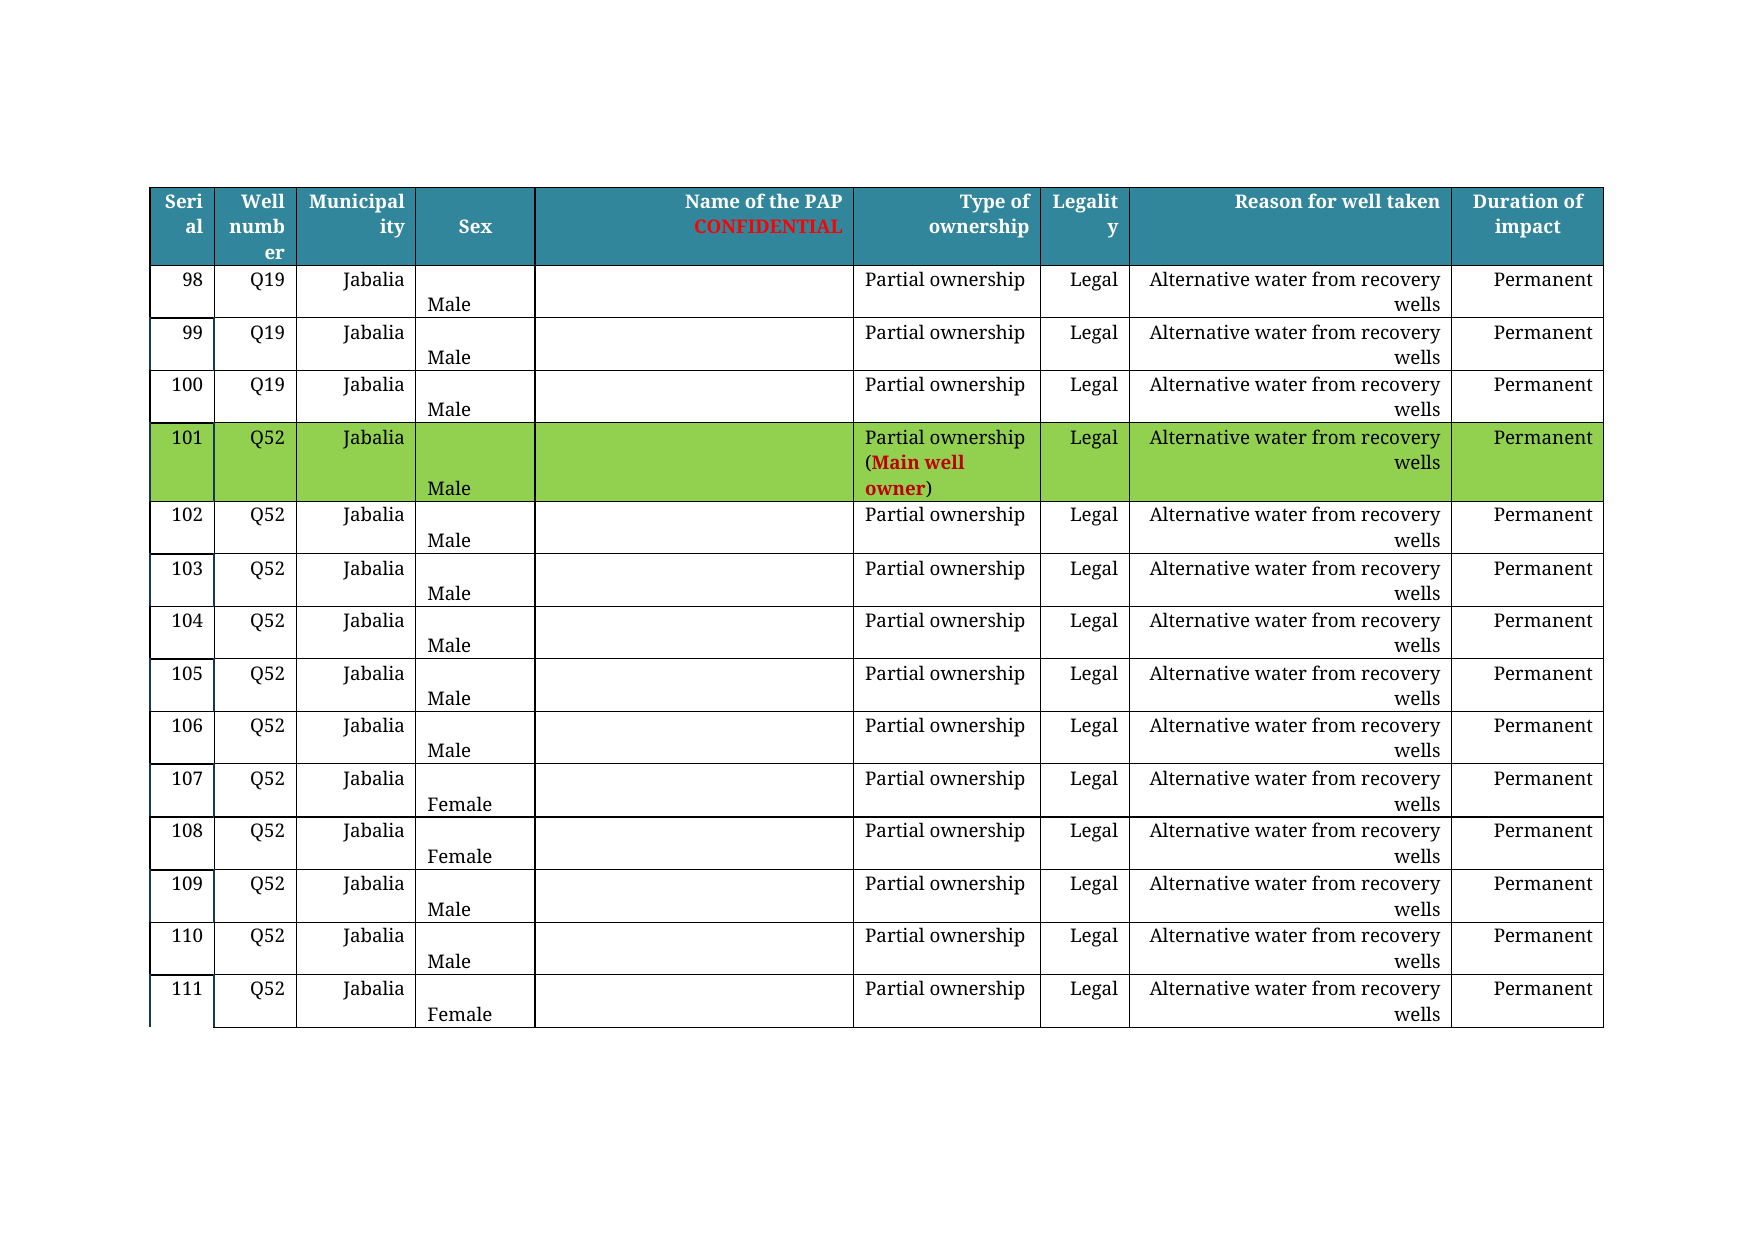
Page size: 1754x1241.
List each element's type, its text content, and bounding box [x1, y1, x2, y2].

table_cell 109 [151, 871, 213, 922]
table_cell Legal [1041, 975, 1129, 1027]
table_cell Q52 [215, 818, 296, 868]
table_cell Partial ownership [854, 607, 1040, 658]
table_cell [536, 371, 853, 422]
table_header Legality [1041, 188, 1129, 265]
table_cell Partial ownership [854, 923, 1040, 974]
table_header Municipality [297, 188, 415, 265]
table_cell Partial ownership [854, 712, 1040, 763]
table_cell Alternative water from recovery wells [1130, 870, 1451, 922]
table_cell Legal [1041, 818, 1129, 868]
table_cell [536, 764, 853, 816]
table_cell Legal [1041, 764, 1129, 816]
table_cell [536, 423, 853, 501]
table_cell Jabalia [297, 607, 415, 658]
table_cell Partial ownership [854, 764, 1040, 816]
table_cell Male [416, 659, 534, 711]
table_cell Q52 [215, 659, 296, 711]
table_cell [536, 607, 853, 658]
table_cell Alternative water from recovery wells [1130, 502, 1451, 553]
table_cell Partial ownership [854, 371, 1040, 422]
table_header Sex [416, 188, 534, 265]
table_cell Male [416, 371, 534, 422]
table_cell Permanent [1452, 607, 1603, 658]
table_cell 105 [151, 660, 213, 711]
table_cell Q52 [215, 923, 296, 974]
table_cell Partial ownership [854, 975, 1040, 1027]
table_cell 100 [151, 371, 214, 422]
table_cell Permanent [1452, 923, 1603, 974]
table_cell Legal [1041, 318, 1129, 370]
table_cell Alternative water from recovery wells [1130, 923, 1451, 974]
table_cell Jabalia [297, 554, 415, 606]
table_cell Partial ownership [854, 502, 1040, 553]
table_cell Alternative water from recovery wells [1130, 659, 1451, 711]
table_cell 108 [151, 818, 214, 868]
table_cell [536, 818, 853, 868]
table_cell Permanent [1452, 975, 1603, 1027]
table_cell Jabalia [297, 870, 415, 922]
table_cell Male [416, 423, 534, 501]
table_header Reason for well taken [1130, 188, 1451, 265]
table_cell Alternative water from recovery wells [1130, 371, 1451, 422]
table_header Duration of impact [1452, 188, 1603, 265]
table_cell Male [416, 266, 534, 317]
table_cell Permanent [1452, 870, 1603, 922]
table_cell 104 [151, 607, 214, 658]
table_cell [536, 659, 853, 711]
table_cell [536, 318, 853, 370]
table_cell Legal [1041, 607, 1129, 658]
table_cell Q52 [215, 423, 296, 501]
table_cell Permanent [1452, 423, 1603, 501]
table_cell 102 [151, 502, 214, 553]
table_cell Female [416, 975, 534, 1027]
table_cell [536, 554, 853, 606]
table_cell Alternative water from recovery wells [1130, 764, 1451, 816]
table_cell Jabalia [297, 423, 415, 501]
table_cell Male [416, 554, 534, 606]
table_cell 101 [151, 424, 213, 501]
table_cell Alternative water from recovery wells [1130, 975, 1451, 1027]
table_cell Male [416, 502, 534, 553]
table_cell 99 [151, 319, 213, 370]
table_cell Q19 [215, 371, 296, 422]
table_cell Q52 [215, 870, 296, 922]
table_cell Jabalia [297, 266, 415, 317]
table_cell Permanent [1452, 818, 1603, 868]
table_cell Female [416, 818, 534, 868]
table_cell [536, 502, 853, 553]
table_cell Male [416, 923, 534, 974]
table_cell Male [416, 712, 534, 763]
table_cell 106 [151, 712, 214, 763]
table_cell Permanent [1452, 371, 1603, 422]
table_cell Permanent [1452, 554, 1603, 606]
table_cell Legal [1041, 870, 1129, 922]
table_cell [536, 975, 853, 1027]
table_cell Q19 [215, 266, 296, 317]
table_cell Alternative water from recovery wells [1130, 318, 1451, 370]
table_cell Permanent [1452, 502, 1603, 553]
table_cell Jabalia [297, 975, 415, 1027]
table_cell Jabalia [297, 923, 415, 974]
table_header Type of ownership [854, 188, 1040, 265]
table_cell 103 [151, 555, 213, 606]
table_cell Q52 [215, 554, 296, 606]
table_cell Permanent [1452, 318, 1603, 370]
table_cell Male [416, 870, 534, 922]
table_cell Partial ownership [854, 659, 1040, 711]
table_cell Legal [1041, 554, 1129, 606]
table_cell 98 [151, 266, 214, 317]
table_cell Legal [1041, 371, 1129, 422]
table_cell Permanent [1452, 764, 1603, 816]
table_cell Permanent [1452, 712, 1603, 763]
table_cell Legal [1041, 923, 1129, 974]
table_cell Partial ownership [854, 870, 1040, 922]
table_cell Partial ownership [854, 818, 1040, 868]
table_cell Jabalia [297, 502, 415, 553]
table_cell Q52 [215, 502, 296, 553]
table_cell Female [416, 764, 534, 816]
table_cell 107 [151, 765, 213, 816]
table_cell Alternative water from recovery wells [1130, 554, 1451, 606]
table_cell Jabalia [297, 764, 415, 816]
table_cell Legal [1041, 712, 1129, 763]
table_cell Alternative water from recovery wells [1130, 423, 1451, 501]
table_cell Q19 [215, 318, 296, 370]
table_cell Partial ownership [854, 318, 1040, 370]
table_cell Q52 [215, 607, 296, 658]
table_cell Legal [1041, 659, 1129, 711]
table_cell Jabalia [297, 371, 415, 422]
table_cell Alternative water from recovery wells [1130, 266, 1451, 317]
table_cell Male [416, 318, 534, 370]
table_cell Permanent [1452, 659, 1603, 711]
table_cell [536, 923, 853, 974]
table_cell Legal [1041, 266, 1129, 317]
table_cell 110 [151, 923, 214, 974]
table_cell Permanent [1452, 266, 1603, 317]
table_cell Jabalia [297, 712, 415, 763]
table_cell Alternative water from recovery wells [1130, 712, 1451, 763]
table_cell [536, 712, 853, 763]
table_cell Jabalia [297, 818, 415, 868]
table_cell Male [416, 607, 534, 658]
table_cell Q52 [215, 975, 296, 1027]
table_header Serial [151, 188, 214, 265]
table_header Name of the PAP CONFIDENTIAL [536, 188, 853, 265]
table_cell Legal [1041, 502, 1129, 553]
table_cell Q52 [215, 764, 296, 816]
table_cell [536, 266, 853, 317]
table_cell Partial ownership (Main well owner) [854, 423, 1040, 501]
table_cell Alternative water from recovery wells [1130, 818, 1451, 868]
table_cell 111 [151, 976, 213, 1027]
table_cell Jabalia [297, 318, 415, 370]
table_header Well number [215, 188, 296, 265]
table_cell Legal [1041, 423, 1129, 501]
table_cell Q52 [215, 712, 296, 763]
table_cell [536, 870, 853, 922]
table_cell Alternative water from recovery wells [1130, 607, 1451, 658]
table_cell Jabalia [297, 659, 415, 711]
table_cell Partial ownership [854, 266, 1040, 317]
table_cell Partial ownership [854, 554, 1040, 606]
